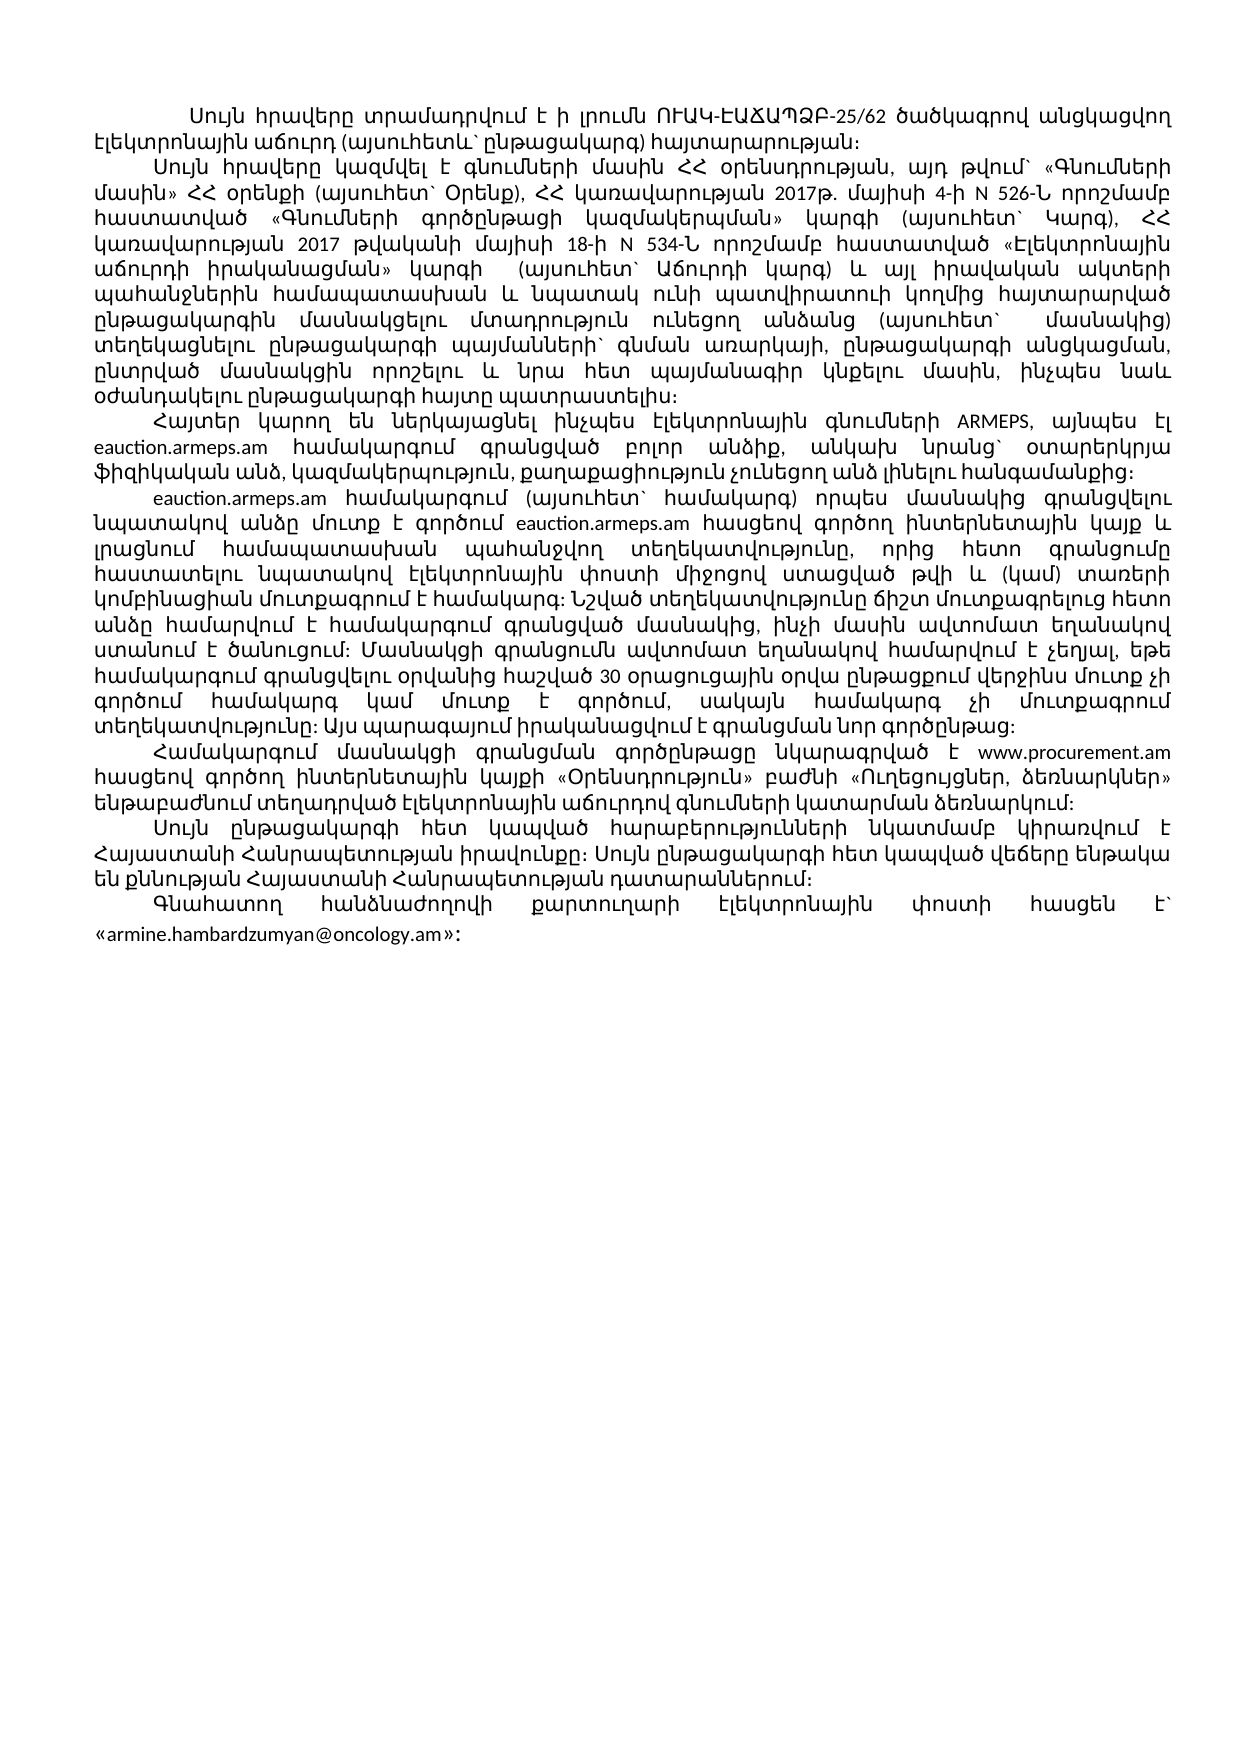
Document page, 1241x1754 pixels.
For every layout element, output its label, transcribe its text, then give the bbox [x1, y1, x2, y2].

text Սույն հրավերը տրամադրվում է ի լրումն ՈՒԱԿ-ԷԱՃԱՊՁԲ-25/62 ծածկագրով անցկացվող էլեկտրոնային աճուրդ (այսուհետև` ընթացակարգ) հայտարարության։ [94, 104, 1171, 154]
text Հայտեր կարող են ներկայացնել ինչպես էլեկտրոնային գնումների ARMEPS, այնպես էլ eauction.armeps.am համակարգում գրանցված բոլոր անձիք, անկախ նրանց` օտարերկրյա ֆիզիկական անձ, կազմակերպություն, քաղաքացիություն չունեցող անձ լինելու հանգամանքից։ [94, 409, 1171, 485]
text Համակարգում մասնակցի գրանցման գործընթացը նկարագրված է www.procurement.am հասցեով գործող ինտերնետային կայքի «Օրենսդրություն» բաժնի «Ուղեցույցներ, ձեռնարկներ» ենթաբաժնում տեղադրված էլեկտրոնային աճուրդով գնումների կատարման ձեռնարկում: [94, 739, 1171, 815]
text eauction.armeps.am համակարգում (այսուհետ` համակարգ) որպես մասնակից գրանցվելու նպատակով անձը մուտք է գործում eauction.armeps.am հասցեով գործող ինտերնետային կայք և լրացնում համապատասխան պահանջվող տեղեկատվությունը, որից հետո գրանցումը հաստատելու նպատակով էլեկտրոնային փոստի միջոցով ստացված թվի և (կամ) տառերի կոմբինացիան մուտքագրում է համակարգ: Նշված տեղեկատվությունը ճիշտ մուտքագրելուց հետո անձը համարվում է համակարգում գրանցված մասնակից, ինչի մասին ավտոմատ եղանակով ստանում է ծանուցում: Մասնակցի գրանցումն ավտոմատ եղանակով համարվում է չեղյալ, եթե համակարգում գրանցվելու օրվանից հաշված 30 օրացուցային օրվա ընթացքում վերջինս մուտք չի գործում համակարգ կամ մուտք է գործում, սակայն համակարգ չի մուտքագրում տեղեկատվությունը: Այս պարագայում իրականացվում է գրանցման նոր գործընթաց: [94, 485, 1171, 739]
text Սույն հրավերը կազմվել է գնումների մասին ՀՀ օրենսդրության, այդ թվում` «Գնումների մասին» ՀՀ օրենքի (այսուհետ` Օրենք), ՀՀ կառավարության 2017թ. մայիսի 4-ի N 526-Ն որոշմամբ հաստատված «Գնումների գործընթացի կազմակերպման» կարգի (այսուհետ` Կարգ), ՀՀ կառավարության 2017 թվականի մայիսի 18-ի N 534-Ն որոշմամբ հաստատված «Էլեկտրոնային աճուրդի իրականացման» կարգի (այսուհետ` Աճուրդի կարգ) և այլ իրավական ակտերի պահանջներին համապատասխան և նպատակ ունի պատվիրատուի կողմից հայտարարված ընթացակարգին մասնակցելու մտադրություն ունեցող անձանց (այսուհետ` մասնակից) տեղեկացնելու ընթացակարգի պայմանների` գնման առարկայի, ընթացակարգի անցկացման, ընտրված մասնակցին որոշելու և նրա հետ պայմանագիր կնքելու մասին, ինչպես նաև օժանդակելու ընթացակարգի հայտը պատրաստելիս։ [94, 154, 1171, 409]
text Սույն ընթացակարգի հետ կապված հարաբերությունների նկատմամբ կիրառվում է Հայաստանի Հանրապետության իրավունքը։ Սույն ընթացակարգի հետ կապված վեճերը ենթակա են քննության Հայաստանի Հանրապետության դատարաններում։ [94, 815, 1171, 892]
text Գնահատող հանձնաժողովի քարտուղարի էլեկտրոնային փոստի հասցեն է` «armine.hambardzumyan@oncology.am»: [94, 892, 1171, 948]
